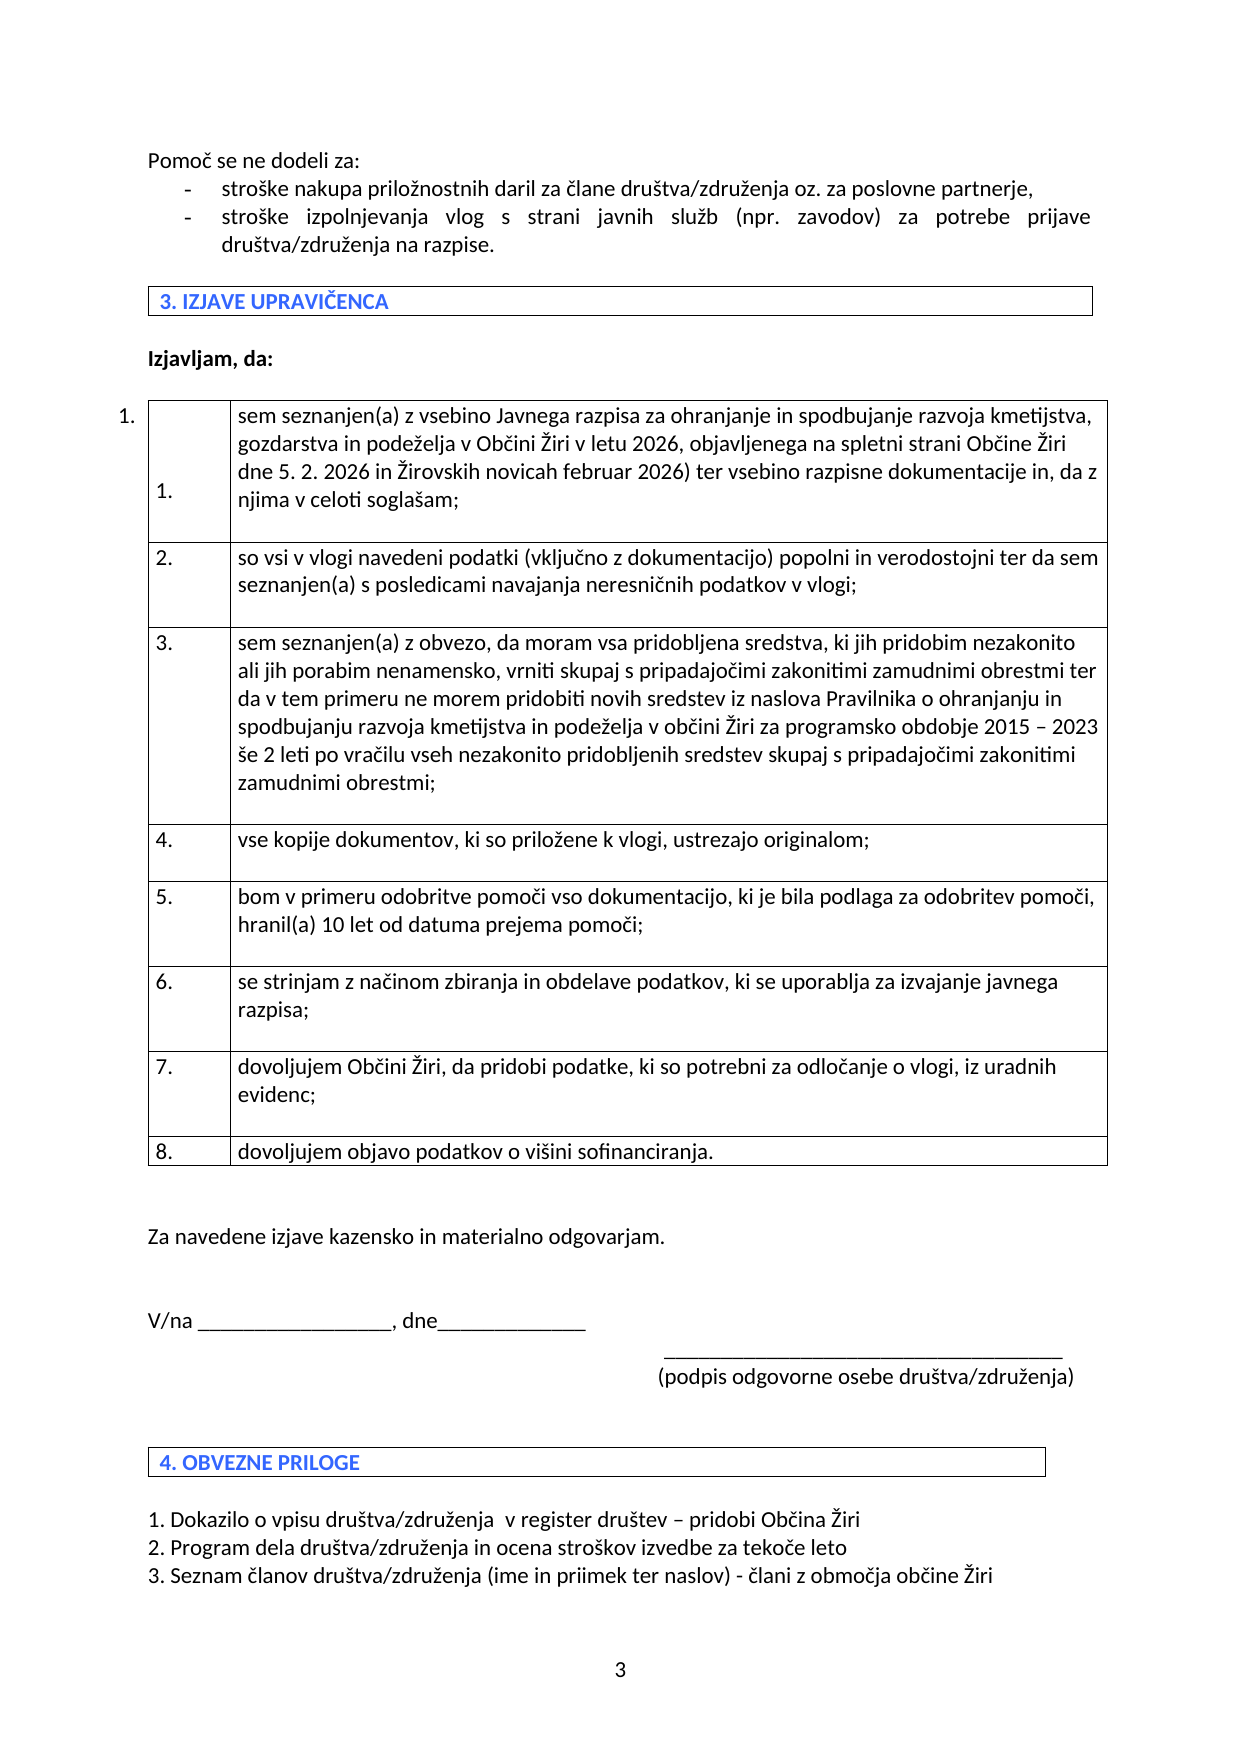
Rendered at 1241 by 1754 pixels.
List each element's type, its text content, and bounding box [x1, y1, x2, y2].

table_cell vse kopije dokumentov, ki so priložene k vlogi, ustrezajo originalom; [231, 825, 1107, 881]
table_cell 6. [149, 967, 230, 1051]
text 2. Program dela društva/združenja in ocena stroškov izvedbe za tekoče leto [148, 1533, 1093, 1561]
text (podpis odgovorne osebe društva/združenja) [148, 1362, 1093, 1391]
table_cell 7. [149, 1052, 230, 1136]
table_cell so vsi v vlogi navedeni podatki (vključno z dokumentacijo) popolni in verodostojni ter da sem seznanjen(a) s posledicami navajanja neresničnih podatkov v vlogi; [231, 543, 1107, 627]
text Izjavljam, da: [148, 344, 1093, 372]
table_cell 2. [149, 543, 230, 627]
table_cell bom v primeru odobritve pomoči vso dokumentacijo, ki je bila podlaga za odobritev pomoči, hranil(a) 10 let od datuma prejema pomoči; [231, 882, 1107, 966]
text Za navedene izjave kazensko in materialno odgovarjam. [148, 1222, 1093, 1250]
table_header sem seznanjen(a) z vsebino Javnega razpisa za ohranjanje in spodbujanje razvoja kmetijstva, gozdarstva in podeželja v Občini Žiri v letu 2026, objavljenega na spletni strani Občine Žiri dne 5. 2. 2026 in Žirovskih novicah februar 2026) ter vsebino razpisne dokumentacije in, da z njima v celoti soglašam; [231, 401, 1107, 542]
table_cell dovoljujem Občini Žiri, da pridobi podatke, ki so potrebni za odločanje o vlogi, iz uradnih evidenc; [231, 1052, 1107, 1136]
table_cell se strinjam z načinom zbiranja in obdelave podatkov, ki se uporablja za izvajanje javnega razpisa; [231, 967, 1107, 1051]
table_cell 8. [149, 1137, 230, 1165]
table_cell dovoljujem objavo podatkov o višini sofinanciranja. [231, 1137, 1107, 1165]
list stroške izpolnjevanja vlog s strani javnih služb (npr. zavodov) za potrebe prijave društva/združenja na razpise. [184, 202, 1093, 258]
table_header 4. OBVEZNE PRILOGE [149, 1448, 1045, 1476]
text V/na _________________, dne_____________ ___________________________________ [148, 1306, 1093, 1362]
text 3. Seznam članov društva/združenja (ime in priimek ter naslov) - člani z območja občine Žiri [148, 1561, 1093, 1589]
table_header 3. IZJAVE UPRAVIČENCA [149, 287, 1092, 315]
table_header 1. 1. [149, 401, 230, 542]
table_cell 3. [149, 628, 230, 824]
list stroške nakupa priložnostnih daril za člane društva/združenja oz. za poslovne partnerje, [184, 174, 1093, 202]
text Pomoč se ne dodeli za: [148, 146, 1093, 174]
text 1. Dokazilo o vpisu društva/združenja v register društev – pridobi Občina Žiri [148, 1505, 1093, 1533]
table_cell sem seznanjen(a) z obvezo, da moram vsa pridobljena sredstva, ki jih pridobim nezakonito ali jih porabim nenamensko, vrniti skupaj s pripadajočimi zakonitimi zamudnimi obrestmi ter da v tem primeru ne morem pridobiti novih sredstev iz naslova Pravilnika o ohranjanju in spodbujanju razvoja kmetijstva in podeželja v občini Žiri za programsko obdobje 2015 – 2023 še 2 leti po vračilu vseh nezakonito pridobljenih sredstev skupaj s pripadajočimi zakonitimi zamudnimi obrestmi; [231, 628, 1107, 824]
table_cell 4. [149, 825, 230, 881]
table_cell 5. [149, 882, 230, 966]
